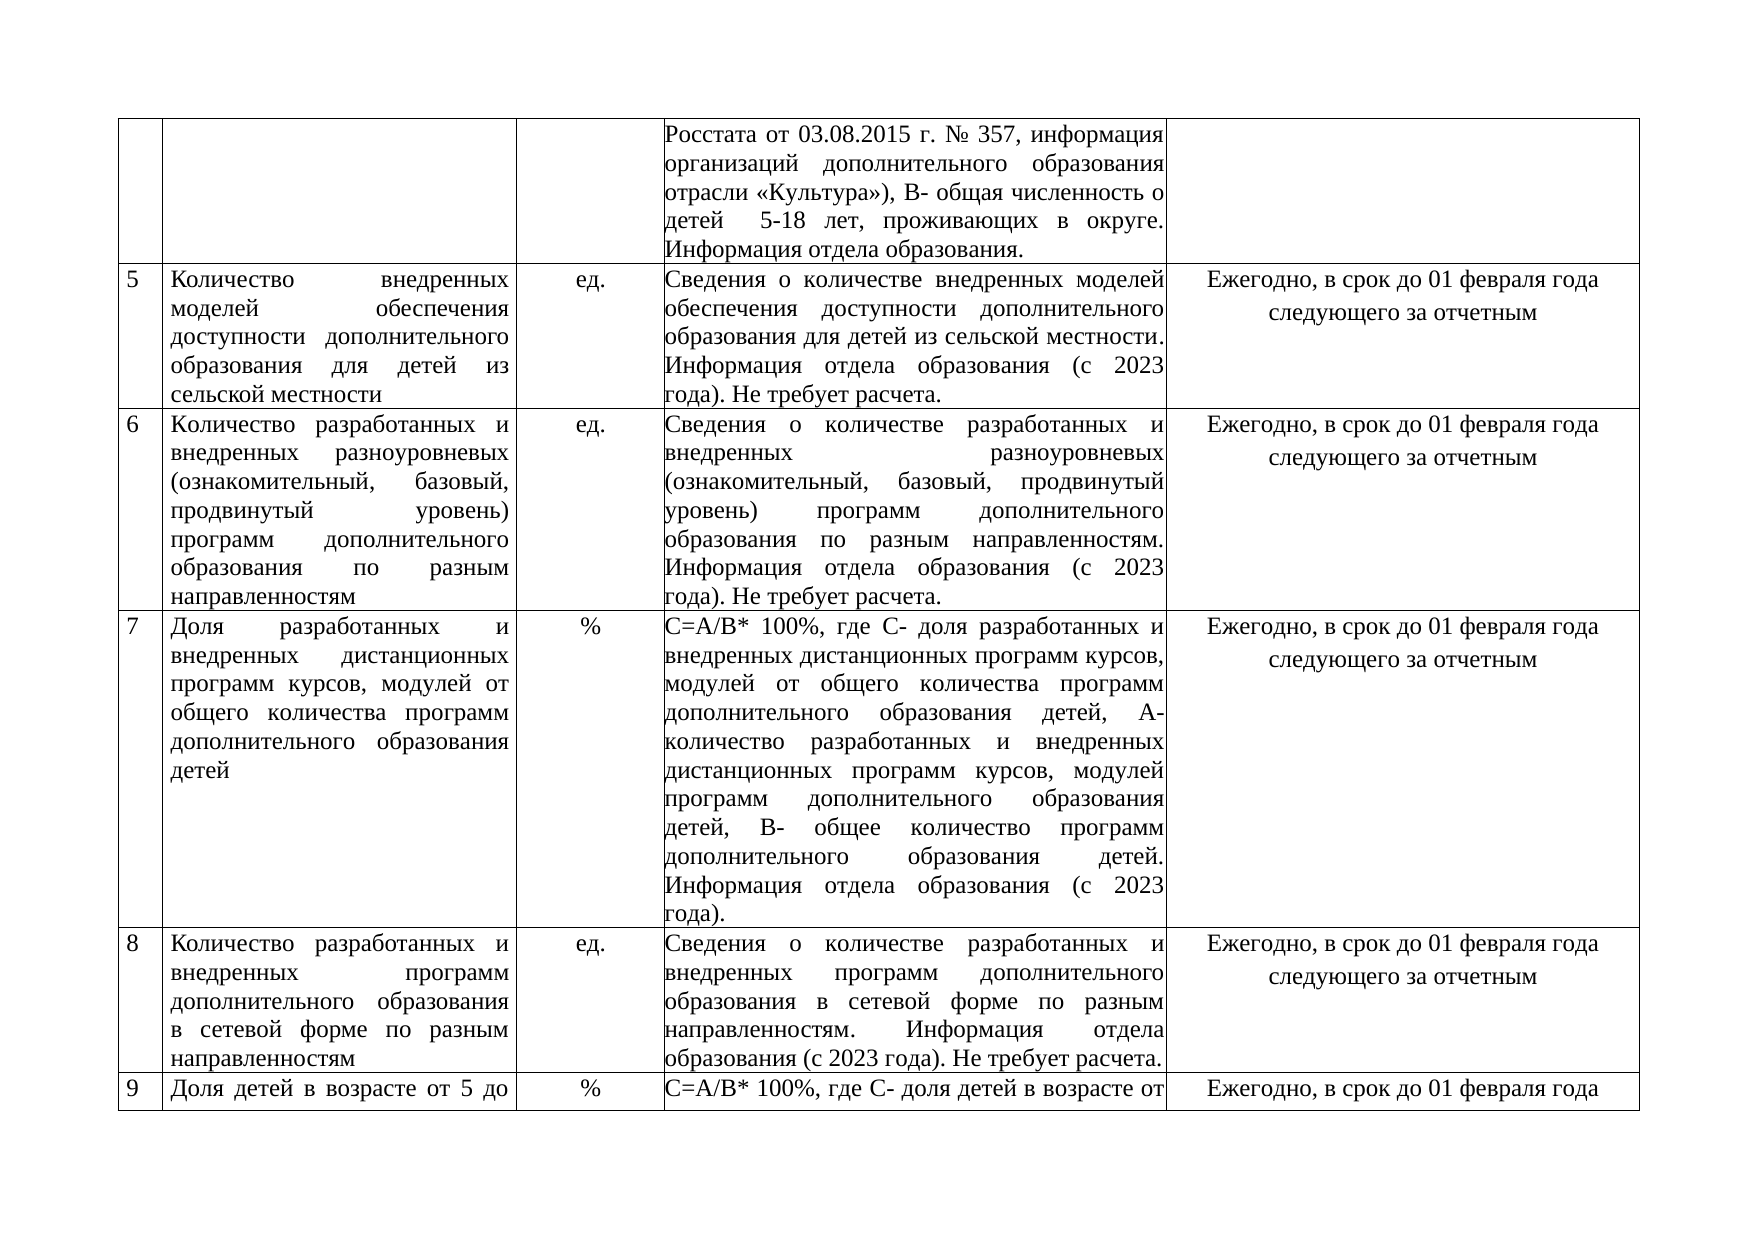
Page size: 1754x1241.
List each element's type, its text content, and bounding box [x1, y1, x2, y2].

table_cell ед. [517, 409, 664, 610]
table_cell Сведения о количестве разработанных и внедренных разноуровневых (ознакомительный, базовый, продвинутый уровень) программ дополнительного образования по разным направленностям. Информация отдела образования (с 2023 года). Не требует расчета. [665, 409, 1166, 610]
table_cell C=A/B* 100%, где C- доля разработанных и внедренных дистанционных программ курсов, модулей от общего количества программ дополнительного образования детей, A- количество разработанных и внедренных дистанционных программ курсов, модулей программ дополнительного образования детей, B- общее количество программ дополнительного образования детей. Информация отдела образования (с 2023 года). [665, 611, 1166, 927]
table_cell ед. [517, 928, 664, 1072]
table_cell Количество внедренных моделей обеспечения доступности дополнительного образования для детей из сельской местности [163, 264, 516, 408]
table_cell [163, 1073, 516, 1109]
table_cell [665, 1073, 1166, 1109]
table_cell 4 [119, 119, 162, 263]
table_cell Ежегодно, в срок до 01 февраля года следующего за отчетным [1167, 928, 1639, 1072]
table_cell Сведения о количестве внедренных моделей обеспечения доступности дополнительного образования для детей из сельской местности. Информация отдела образования (с 2023 года). Не требует расчета. [665, 264, 1166, 408]
table_cell 6 [119, 409, 162, 610]
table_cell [1167, 1073, 1639, 1109]
table_cell Ежегодно, в срок до 01 февраля года следующего за отчетным [1167, 264, 1639, 408]
table_cell 8 [119, 928, 162, 1072]
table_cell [163, 119, 516, 263]
table_cell % [517, 119, 664, 263]
table_cell Доля разработанных и внедренных дистанционных программ курсов, модулей от общего количества программ дополнительного образования детей [163, 611, 516, 927]
table_cell Количество разработанных и внедренных разноуровневых (ознакомительный, базовый, продвинутый уровень) программ дополнительного образования по разным направленностям [163, 409, 516, 610]
table_cell Количество разработанных и внедренных программ дополнительного образования в сетевой форме по разным направленностям [163, 928, 516, 1072]
table_cell % [517, 1073, 664, 1109]
table_cell ед. [517, 264, 664, 408]
table_cell % [517, 611, 664, 927]
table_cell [1167, 119, 1639, 263]
table_cell 5 [119, 264, 162, 408]
table_cell 7 [119, 611, 162, 927]
table_cell Сведения о количестве разработанных и внедренных программ дополнительного образования в сетевой форме по разным направленностям. Информация отдела образования (с 2023 года). Не требует расчета. [665, 928, 1166, 1072]
table_cell 9 [119, 1073, 162, 1109]
table_cell Ежегодно, в срок до 01 февраля года следующего за отчетным [1167, 409, 1639, 610]
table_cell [665, 119, 1166, 263]
table_cell Ежегодно, в срок до 01 февраля года следующего за отчетным [1167, 611, 1639, 927]
